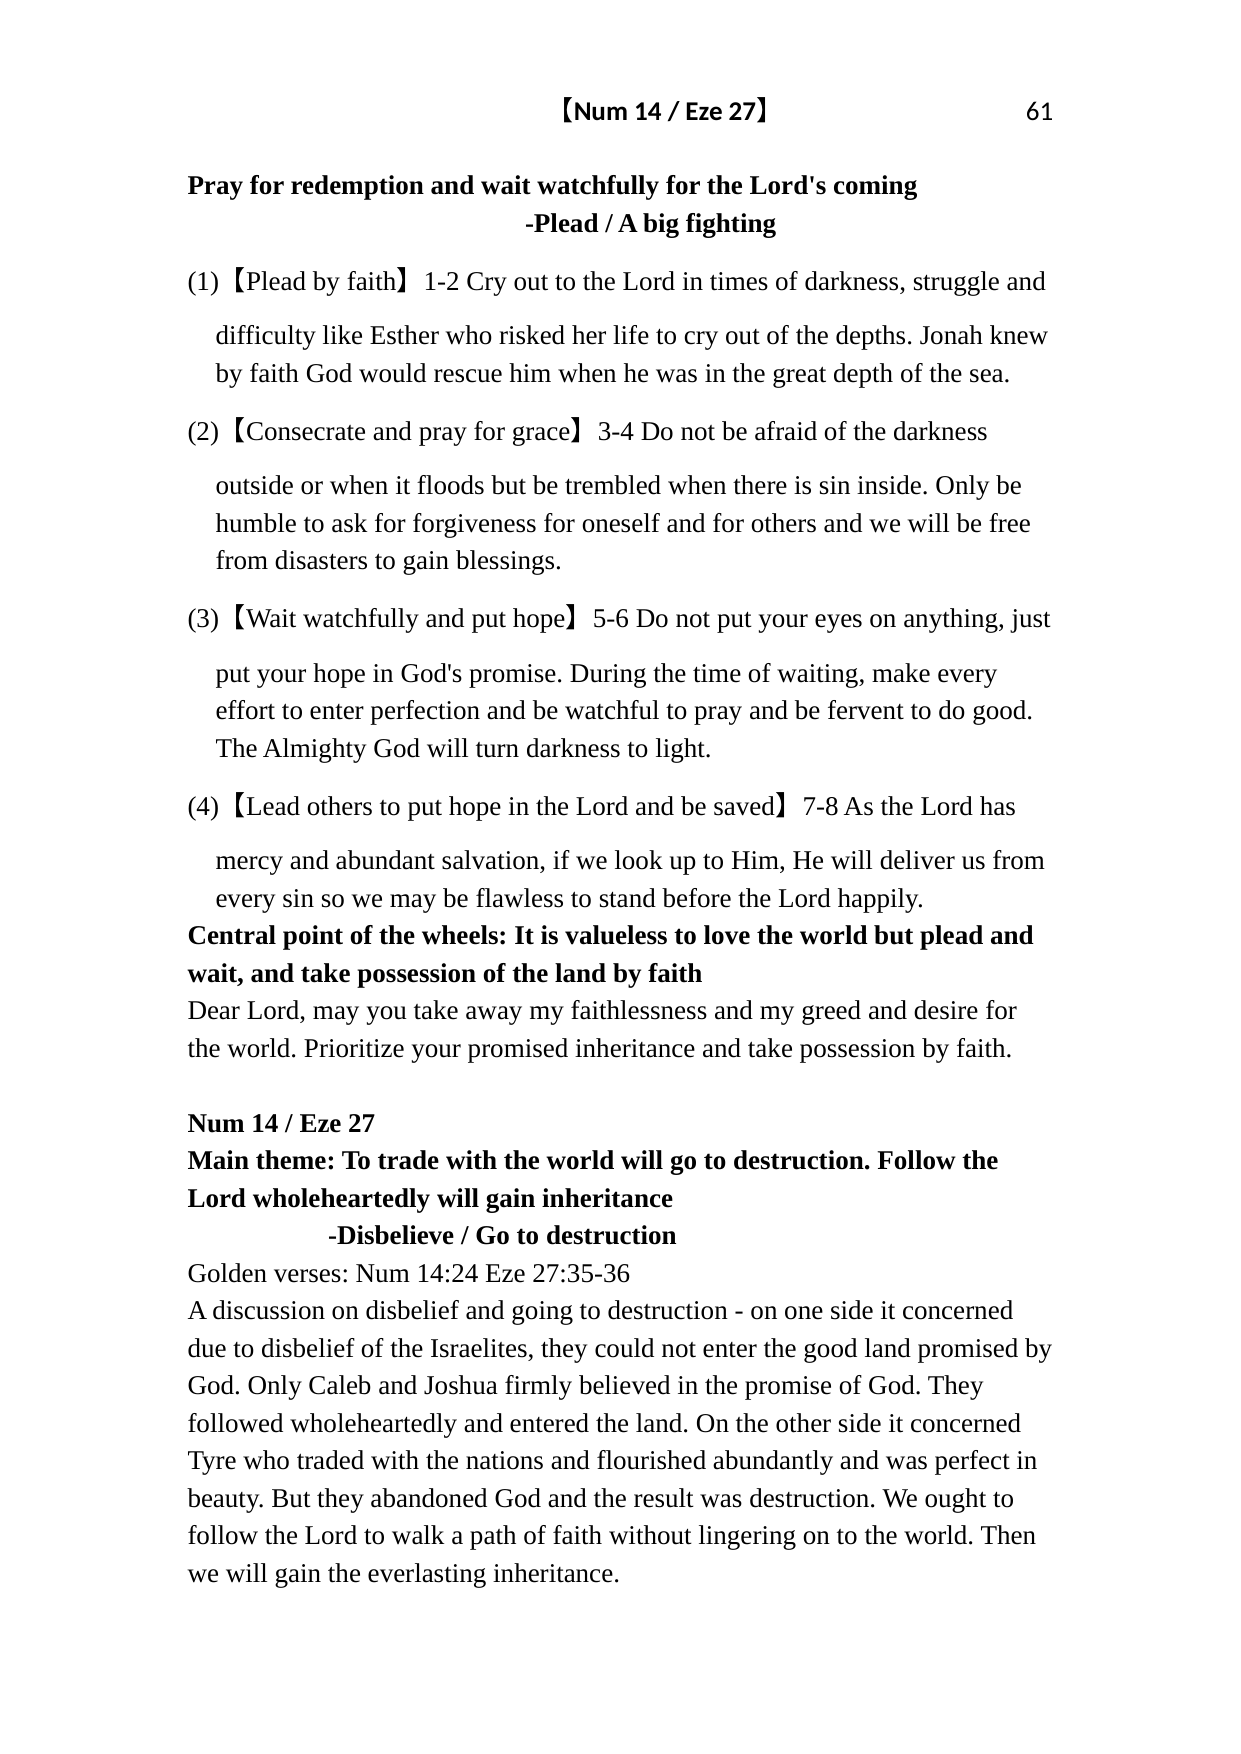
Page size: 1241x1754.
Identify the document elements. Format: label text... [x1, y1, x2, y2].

text Central point of the wheels: It is valueless to love the world but plead and wait, and take possession of the land by faith [187, 916, 1053, 991]
text Num 14 / Eze 27 [187, 1104, 1053, 1141]
text -Disbelieve / Go to destruction [187, 1216, 1053, 1254]
text (2)【Consecrate and pray for grace】3-4 Do not be afraid of the darkness outside or when it floods but be trembled when there is sin inside. Only be humble to ask for forgiveness for oneself and for others and we will be free from disasters to gain blessings. [187, 391, 1053, 579]
text Main theme: To trade with the world will go to destruction. Follow the Lord wholeheartedly will gain inheritance [187, 1141, 1053, 1216]
text -Plead / A big fighting [187, 204, 1053, 241]
text A discussion on disbelief and going to destruction - on one side it concerned due to disbelief of the Israelites, they could not enter the good land promised by God. Only Caleb and Joshua firmly believed in the promise of God. They followed wholeheartedly and entered the land. On the other side it concerned Tyre who traded with the nations and flourished abundantly and was perfect in beauty. But they abandoned God and the result was destruction. We ought to follow the Lord to walk a path of faith without lingering on to the world. Then we will gain the everlasting inheritance. [187, 1291, 1053, 1591]
text Pray for redemption and wait watchfully for the Lord's coming [187, 166, 1053, 204]
text (4)【Lead others to put hope in the Lord and be saved】7-8 As the Lord has mercy and abundant salvation, if we look up to Him, He will deliver us from every sin so we may be flawless to stand before the Lord happily. [187, 766, 1053, 916]
text Dear Lord, may you take away my faithlessness and my greed and desire for the world. Prioritize your promised inheritance and take possession by faith. [187, 991, 1053, 1066]
text (1)【Plead by faith】1-2 Cry out to the Lord in times of darkness, struggle and difficulty like Esther who risked her life to cry out of the depths. Jonah knew by faith God would rescue him when he was in the great depth of the sea. [187, 241, 1053, 391]
text Golden verses: Num 14:24 Eze 27:35-36 [187, 1254, 1053, 1291]
text (3)【Wait watchfully and put hope】5-6 Do not put your eyes on anything, just put your hope in God's promise. During the time of waiting, make every effort to enter perfection and be watchful to pray and be fervent to do good. The Almighty God will turn darkness to light. [187, 579, 1053, 766]
